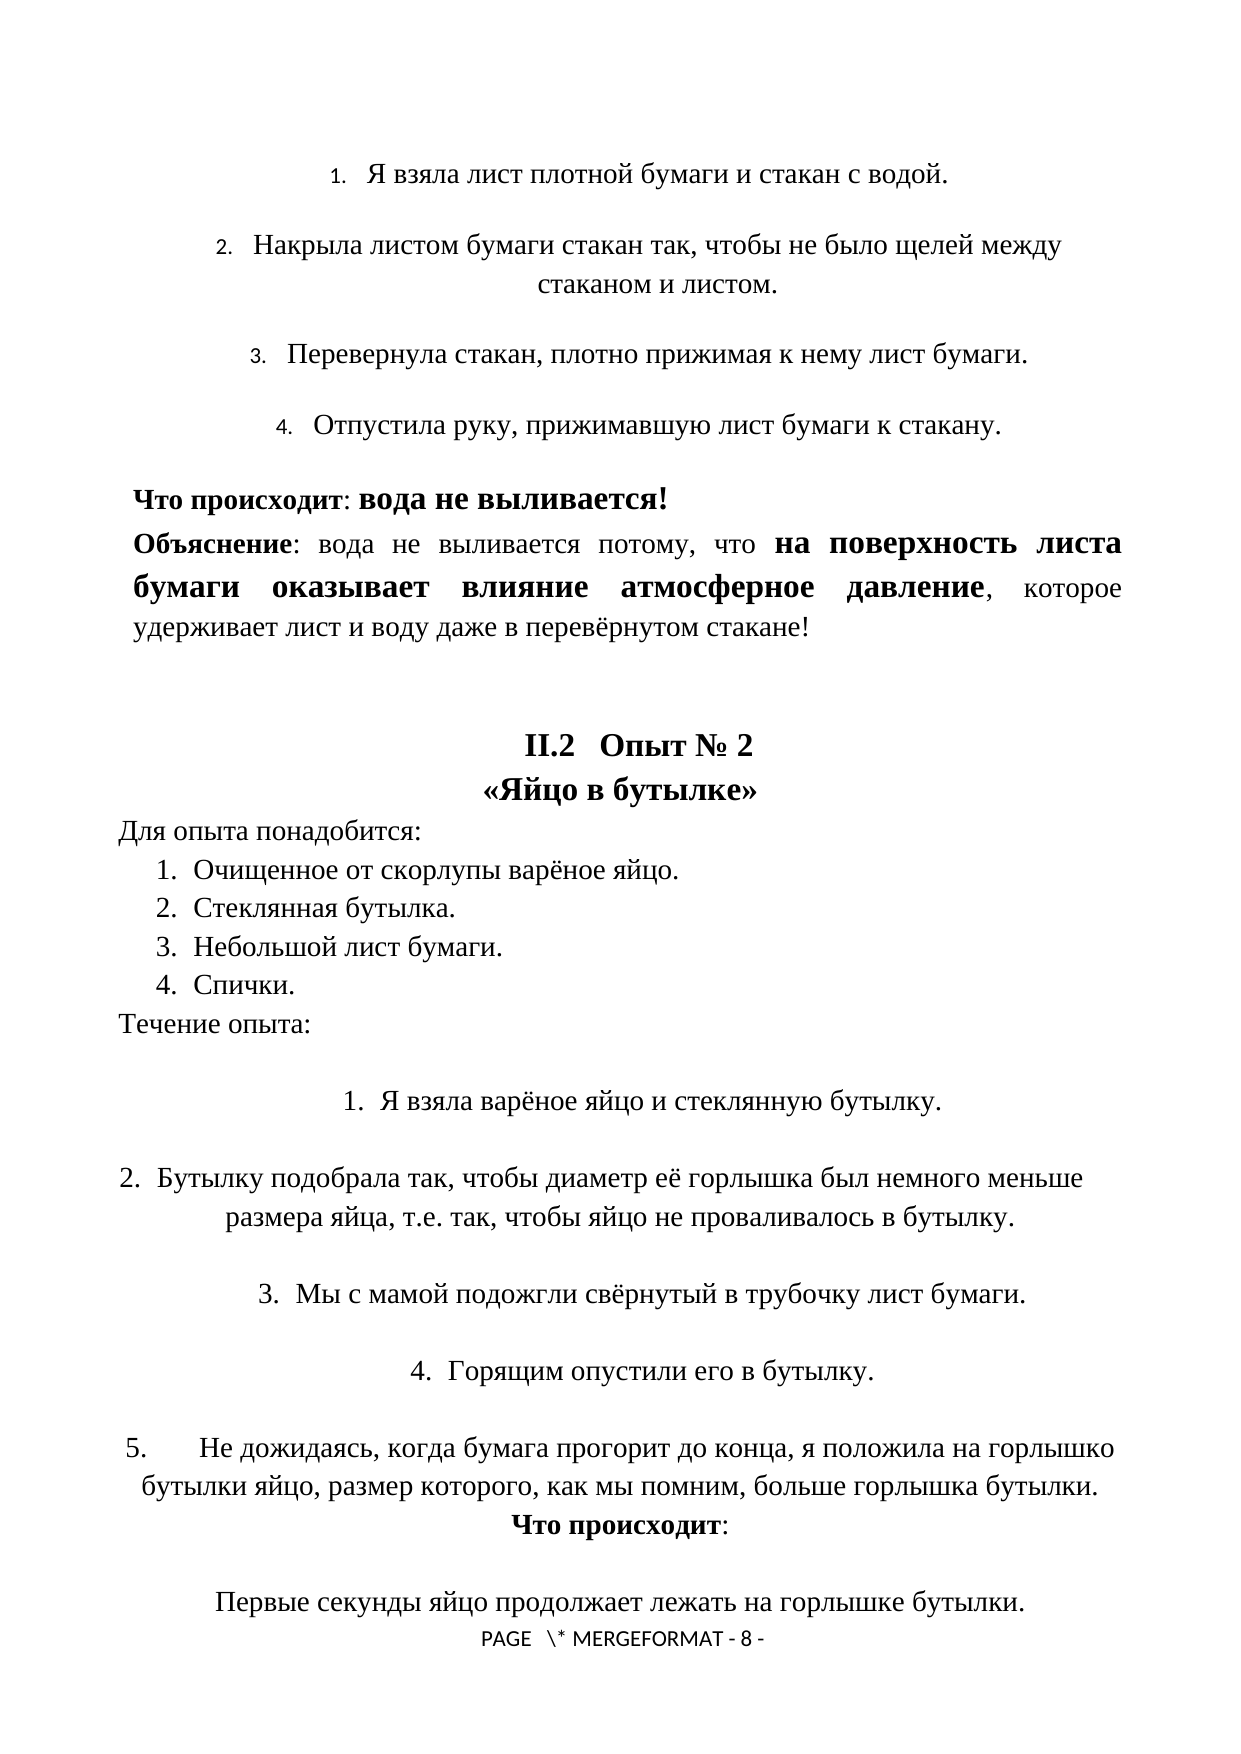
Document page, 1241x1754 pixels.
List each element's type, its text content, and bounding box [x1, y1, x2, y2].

list Перевернула стакан, плотно прижимая к нему лист бумаги. [156, 337, 1122, 370]
list Не дожидаясь, когда бумага прогорит до конца, я положила на горлышко бутылки яйцо, размер которого, как мы помним, больше горлышка бутылки. [118, 1430, 1122, 1502]
list Горящим опустили его в бутылку. [162, 1353, 1122, 1386]
list Спички. [156, 967, 1122, 1001]
list Я взяла лист плотной бумаги и стакан с водой. [156, 157, 1122, 190]
list Отпустила руку, прижимавшую лист бумаги к стакану. [156, 407, 1122, 441]
list Течение опыта: [118, 1006, 1122, 1039]
list Очищенное от скорлупы варёное яйцо. [156, 852, 1122, 885]
list Небольшой лист бумаги. [156, 929, 1122, 962]
list Бутылку подобрала так, чтобы диаметр её горлышка был немного меньше размера яйца, т.е. так, чтобы яйцо не проваливалось в бутылку. [81, 1160, 1122, 1232]
list Первые секунды яйцо продолжает лежать на горлышке бутылки. [118, 1584, 1122, 1618]
list Опыт № 2 [156, 725, 1122, 763]
list Для опыта понадобится: [118, 813, 1122, 847]
list Накрыла листом бумаги стакан так, чтобы не было щелей между стаканом и листом. [156, 227, 1122, 299]
list Стеклянная бутылка. [156, 890, 1122, 924]
list «Яйцо в бутылке» [118, 769, 1122, 808]
list Мы с мамой подожгли свёрнутый в трубочку лист бумаги. [162, 1276, 1122, 1309]
list Я взяла варёное яйцо и стеклянную бутылку. [162, 1083, 1122, 1117]
list Что происходит: [118, 1507, 1122, 1541]
list Объяснение: вода не выливается потому, что на поверхность листа бумаги оказывает влияние атмосферное давление, которое удерживает лист и воду даже в перевёрнутом стакане! [133, 522, 1122, 643]
list Что происходит: вода не выливается! [133, 478, 1122, 516]
